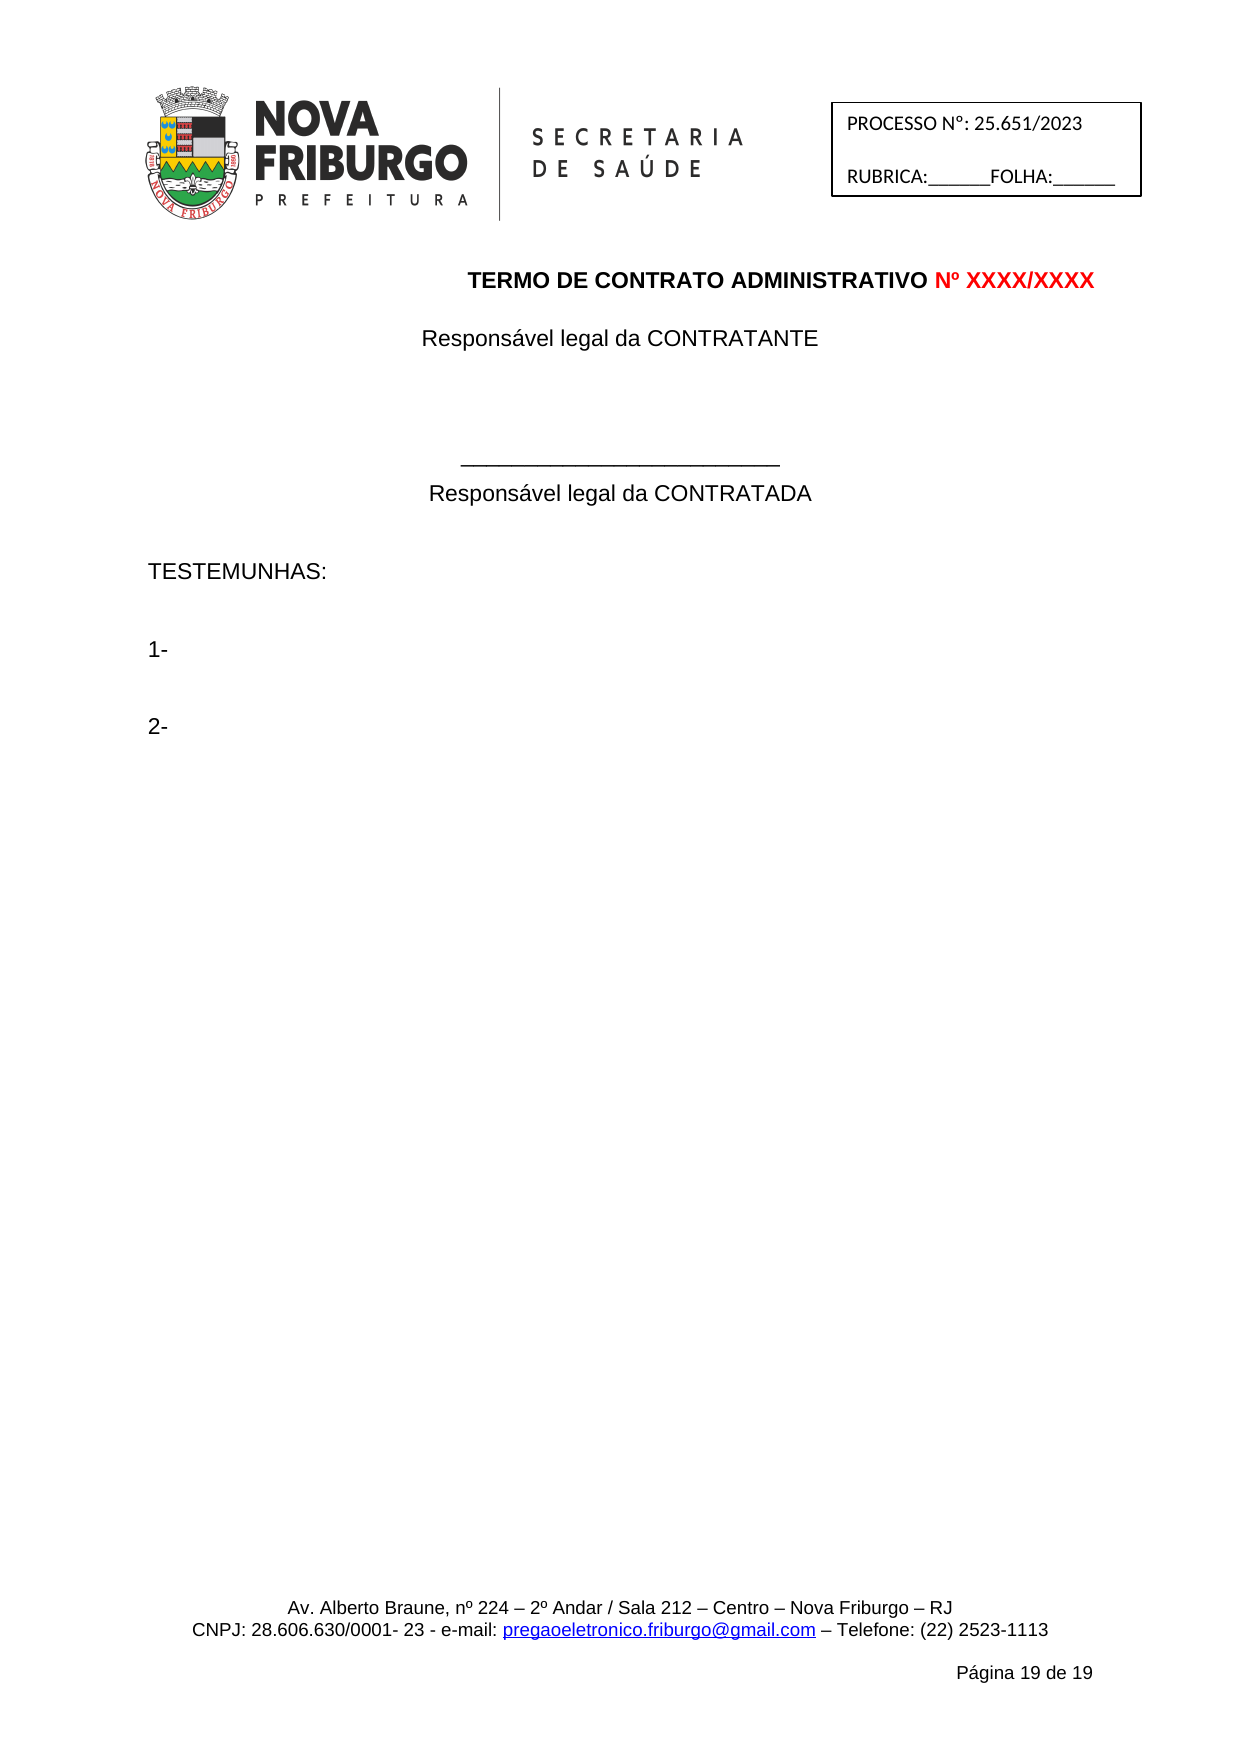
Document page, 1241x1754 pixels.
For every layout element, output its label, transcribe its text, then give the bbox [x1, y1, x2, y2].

picture [132, 75, 760, 236]
text TESTEMUNHAS: [148, 558, 1092, 584]
text _________________________ [148, 441, 1092, 468]
text 2- [148, 713, 1092, 740]
text Responsável legal da CONTRATADA [148, 480, 1092, 507]
text Responsável legal da CONTRATANTE [148, 325, 1092, 351]
text 1- [148, 636, 1092, 662]
